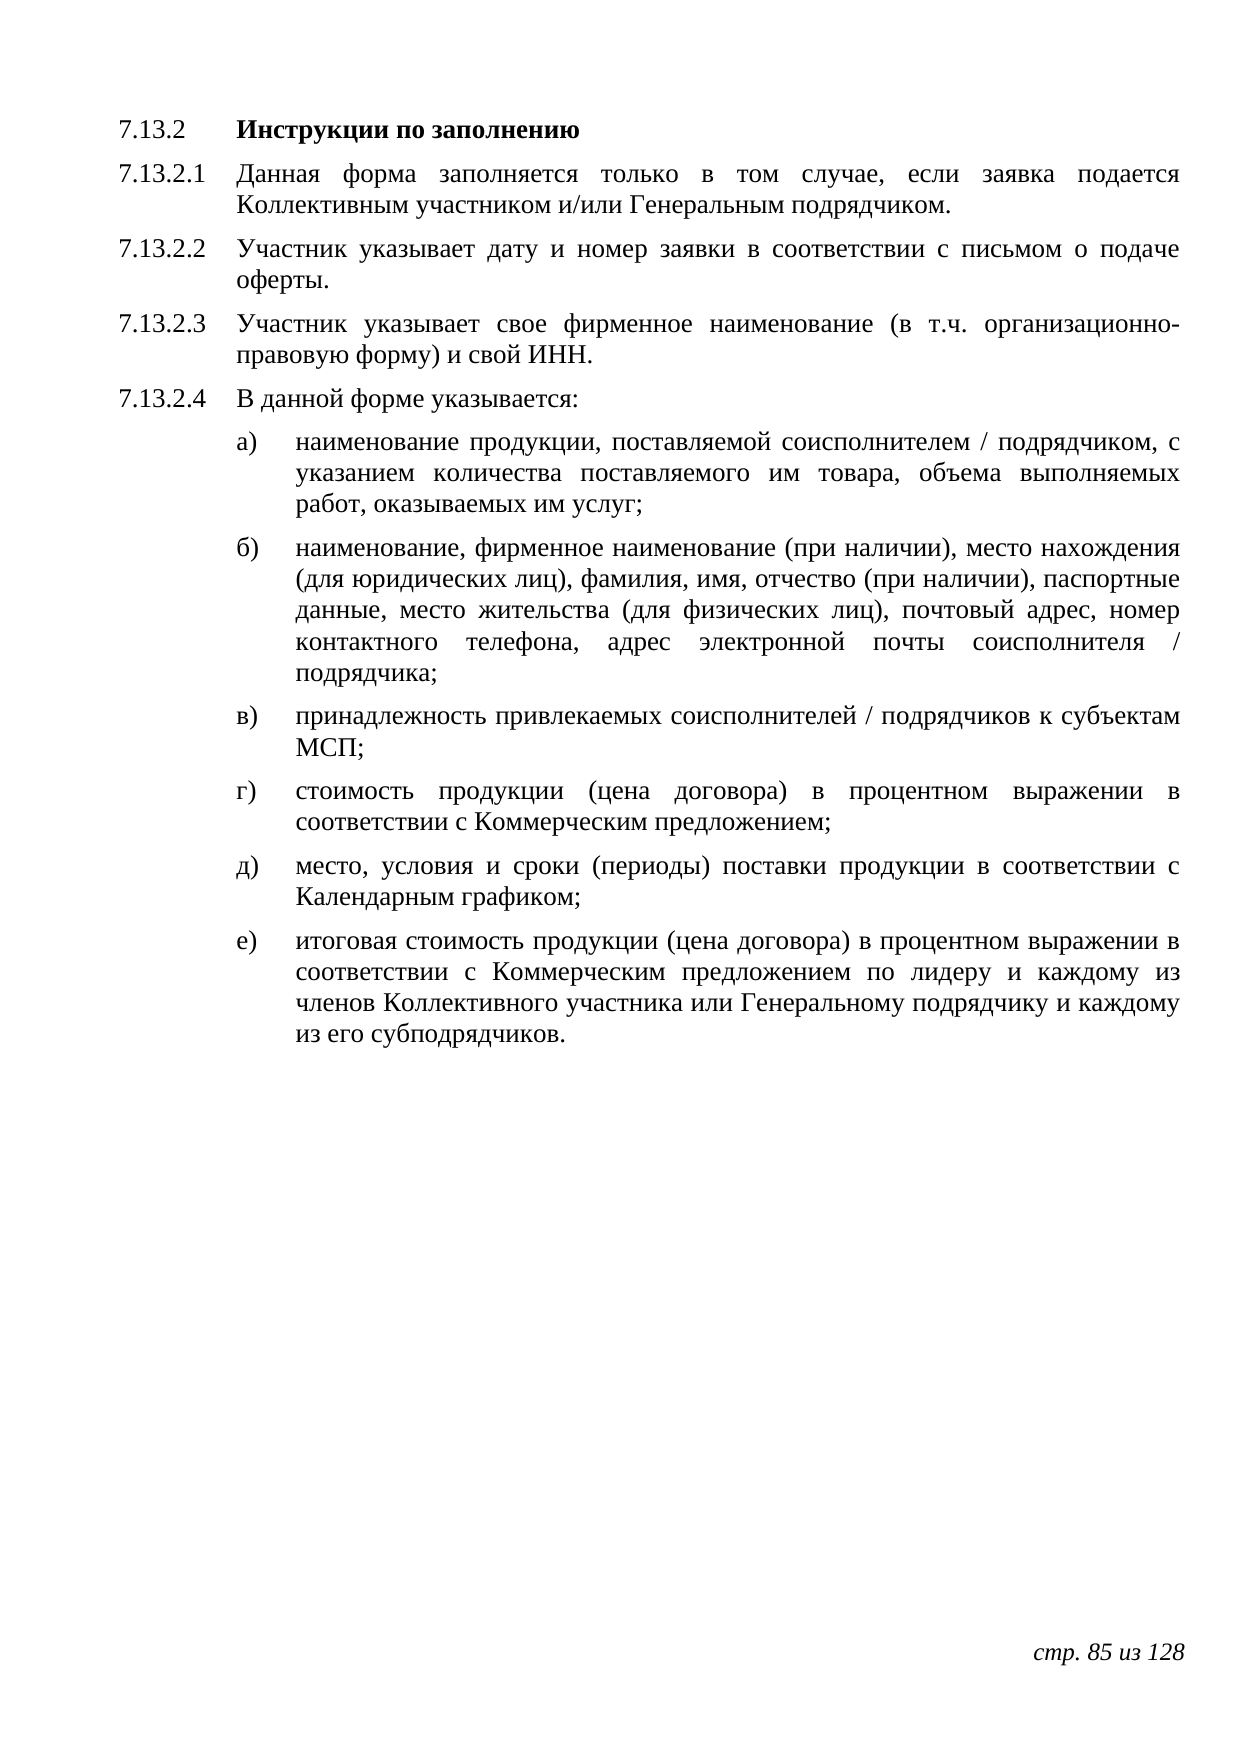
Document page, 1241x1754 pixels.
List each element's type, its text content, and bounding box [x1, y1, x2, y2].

text принадлежность привлекаемых соисполнителей / подрядчиков к субъектам МСП; [236, 699, 1181, 762]
list итоговая стоимость продукции (цена договора) в процентном выражении в соответствии с Коммерческим предложением по лидеру и каждому из членов Коллективного участника или Генеральному подрядчику и каждому из его субподрядчиков. [236, 924, 1181, 1048]
text Участник указывает свое фирменное наименование (в т.ч. организационно-правовую форму) и свой ИНН. [118, 307, 1181, 369]
text Участник указывает дату и номер заявки в соответствии с письмом о подаче оферты. [118, 232, 1181, 294]
text В данной форме указывается: [118, 382, 1181, 413]
text Инструкции по заполнению [118, 114, 1181, 145]
text наименование продукции, поставляемой соисполнителем / подрядчиком, с указанием количества поставляемого им товара, объема выполняемых работ, оказываемых им услуг; [236, 425, 1181, 519]
text место, условия и сроки (периоды) поставки продукции в соответствии с Календарным графиком; [236, 849, 1181, 911]
text Данная форма заполняется только в том случае, если заявка подается Коллективным участником и/или Генеральным подрядчиком. [118, 157, 1181, 219]
text наименование, фирменное наименование (при наличии), место нахождения (для юридических лиц), фамилия, имя, отчество (при наличии), паспортные данные, место жительства (для физических лиц), почтовый адрес, номер контактного телефона, адрес электронной почты соисполнителя / подрядчика; [236, 531, 1181, 687]
text стоимость продукции (цена договора) в процентном выражении в соответствии с Коммерческим предложением; [236, 774, 1181, 837]
